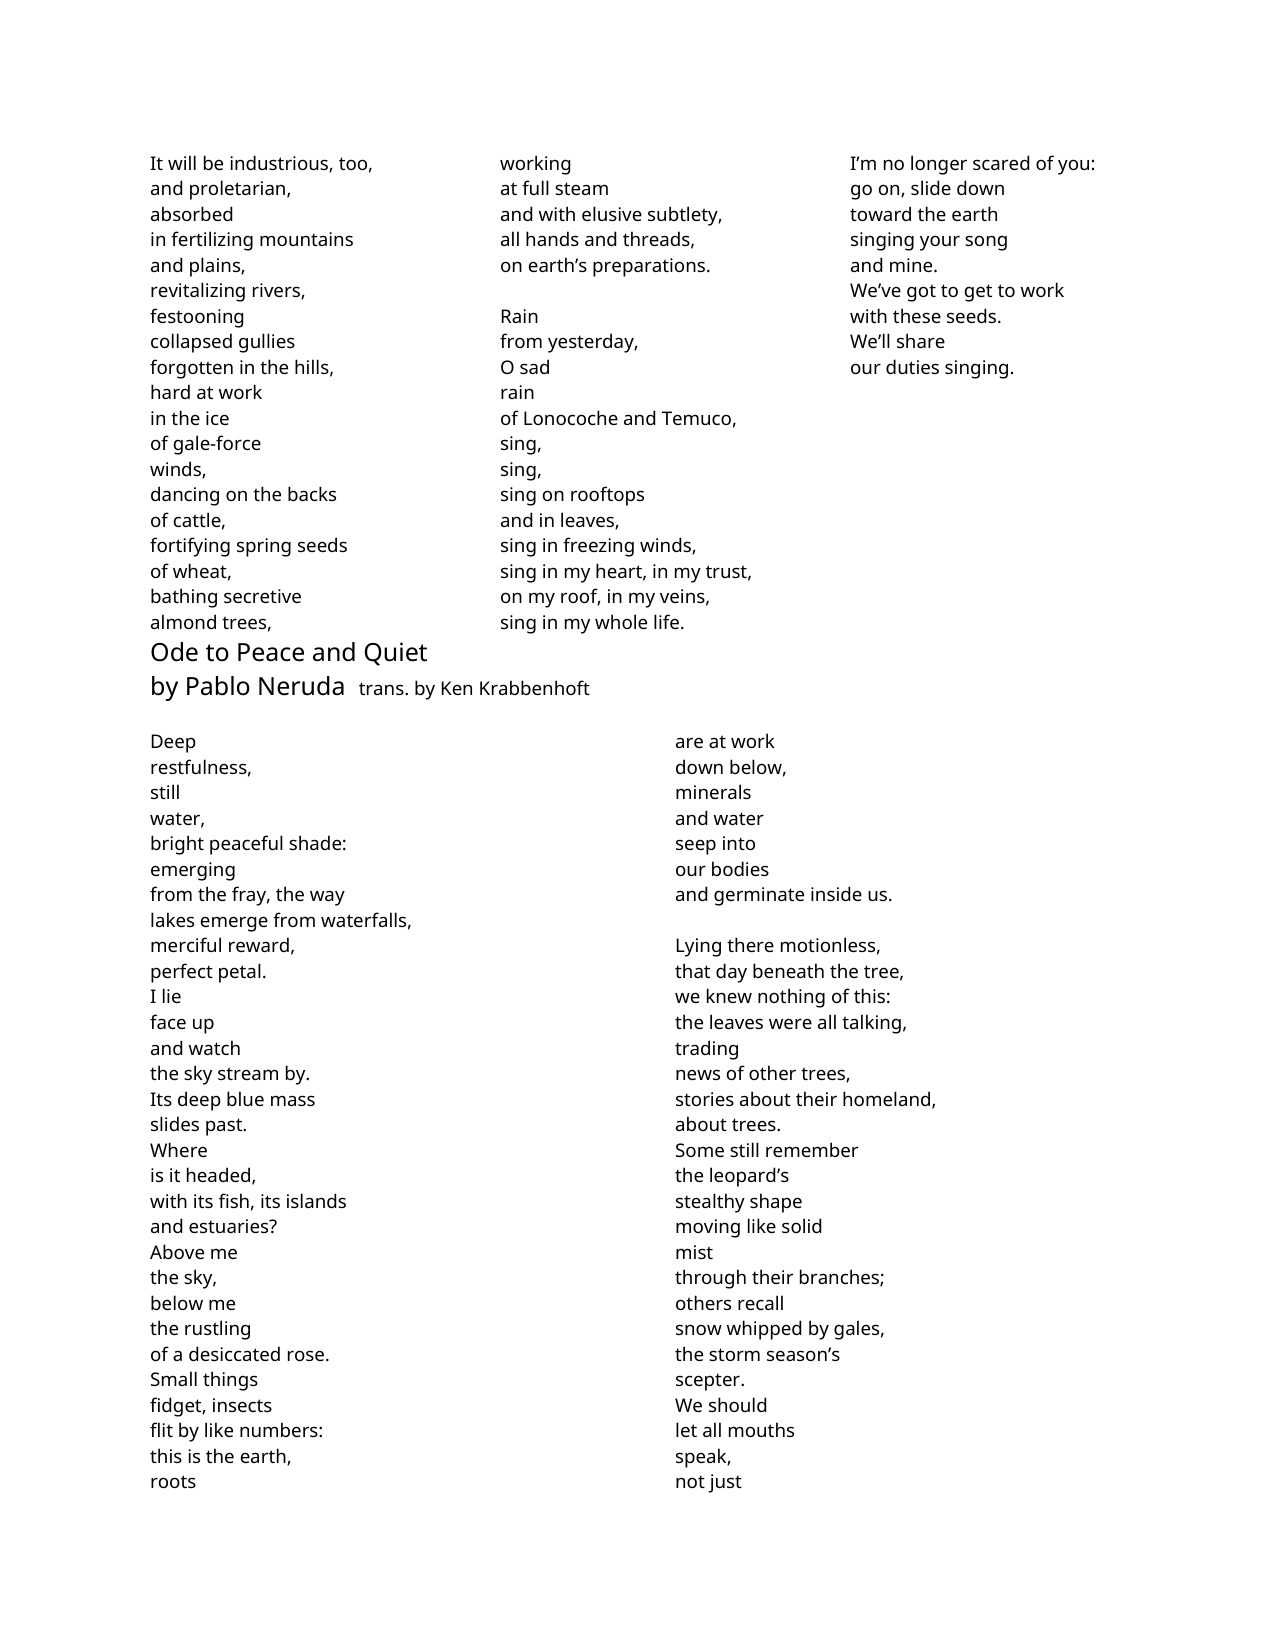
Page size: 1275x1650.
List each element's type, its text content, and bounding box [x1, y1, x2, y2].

text of Lonocoche and Temuco, [500, 405, 775, 431]
text of gale-force [150, 431, 425, 456]
text minerals [675, 779, 1125, 805]
text with its fish, its islands [150, 1188, 600, 1213]
text trading [675, 1035, 1125, 1060]
text and water [675, 805, 1125, 831]
text perfect petal. [150, 958, 600, 984]
text toward the earth [850, 201, 1125, 227]
text I lie [150, 984, 600, 1009]
text seep into [675, 831, 1125, 856]
text in the ice [150, 405, 425, 431]
text and proletarian, [150, 176, 425, 201]
text and estuaries? [150, 1213, 600, 1239]
text sing, [500, 431, 775, 456]
text flit by like numbers: [150, 1418, 600, 1443]
text revitalizing rivers, [150, 278, 425, 303]
text sing in freezing winds, [500, 533, 775, 558]
text down below, [675, 754, 1125, 779]
text almond trees, [150, 609, 425, 635]
text through their branches; [675, 1264, 1125, 1290]
text collapsed gullies [150, 329, 425, 354]
text on my roof, in my veins, [500, 584, 775, 609]
text still [150, 779, 600, 805]
text and mine. [850, 252, 1125, 278]
text on earth’s preparations. [500, 252, 775, 278]
text We’ve got to get to work [850, 278, 1125, 303]
text festooning [150, 303, 425, 329]
text lakes emerge from waterfalls, [150, 907, 600, 933]
text speak, [675, 1443, 1125, 1469]
text the rustling [150, 1316, 600, 1341]
text of cattle, [150, 507, 425, 533]
text this is the earth, [150, 1443, 600, 1469]
text hard at work [150, 380, 425, 405]
text the storm season’s [675, 1341, 1125, 1367]
text news of other trees, [675, 1060, 1125, 1086]
text and watch [150, 1035, 600, 1060]
text and germinate inside us. [675, 882, 1125, 907]
text our duties singing. [850, 354, 1125, 380]
text rain [500, 380, 775, 405]
text all hands and threads, [500, 227, 775, 252]
text Rain [500, 303, 775, 329]
text absorbed [150, 201, 425, 227]
text sing on rooftops [500, 482, 775, 507]
text mist [675, 1239, 1125, 1264]
text snow whipped by gales, [675, 1316, 1125, 1341]
text about trees. [675, 1111, 1125, 1137]
text the leaves were all talking, [675, 1009, 1125, 1035]
text by Pablo Neruda trans. by Ken Krabbenhoft [150, 669, 1125, 703]
text the leopard’s [675, 1162, 1125, 1188]
text singing your song [850, 227, 1125, 252]
text stories about their homeland, [675, 1086, 1125, 1111]
text let all mouths [675, 1418, 1125, 1443]
text that day beneath the tree, [675, 958, 1125, 984]
text We’ll share [850, 329, 1125, 354]
text the sky stream by. [150, 1060, 600, 1086]
text sing in my whole life. [500, 609, 775, 635]
text fortifying spring seeds [150, 533, 425, 558]
text Where [150, 1137, 600, 1162]
text Its deep blue mass [150, 1086, 600, 1111]
text and with elusive subtlety, [500, 201, 775, 227]
text below me [150, 1290, 600, 1316]
text forgotten in the hills, [150, 354, 425, 380]
text Small things [150, 1367, 600, 1392]
text of a desiccated rose. [150, 1341, 600, 1367]
text of wheat, [150, 558, 425, 584]
text winds, [150, 456, 425, 482]
text with these seeds. [850, 303, 1125, 329]
text our bodies [675, 856, 1125, 882]
text in fertilizing mountains [150, 227, 425, 252]
text sing in my heart, in my trust, [500, 558, 775, 584]
text roots [150, 1469, 600, 1494]
text is it headed, [150, 1162, 600, 1188]
text Lying there motionless, [675, 933, 1125, 958]
text sing, [500, 456, 775, 482]
text moving like solid [675, 1213, 1125, 1239]
text O sad [500, 354, 775, 380]
text bright peaceful shade: [150, 831, 600, 856]
text and in leaves, [500, 507, 775, 533]
text scepter. [675, 1367, 1125, 1392]
text Above me [150, 1239, 600, 1264]
text It will be industrious, too, [150, 150, 425, 176]
text Ode to Peace and Quiet [150, 635, 1125, 669]
text merciful reward, [150, 933, 600, 958]
text we knew nothing of this: [675, 984, 1125, 1009]
text face up [150, 1009, 600, 1035]
text bathing secretive [150, 584, 425, 609]
text from yesterday, [500, 329, 775, 354]
text slides past. [150, 1111, 600, 1137]
text stealthy shape [675, 1188, 1125, 1213]
text dancing on the backs [150, 482, 425, 507]
text water, [150, 805, 600, 831]
text the sky, [150, 1264, 600, 1290]
text others recall [675, 1290, 1125, 1316]
text are at work [675, 728, 1125, 754]
text emerging [150, 856, 600, 882]
text fidget, insects [150, 1392, 600, 1418]
text restfulness, [150, 754, 600, 779]
text at full steam [500, 176, 775, 201]
text and plains, [150, 252, 425, 278]
text Some still remember [675, 1137, 1125, 1162]
text Deep [150, 728, 600, 754]
text go on, slide down [850, 176, 1125, 201]
text from the fray, the way [150, 882, 600, 907]
text working [500, 150, 775, 176]
text not just [675, 1469, 1125, 1494]
text I’m no longer scared of you: [850, 150, 1125, 176]
text We should [675, 1392, 1125, 1418]
